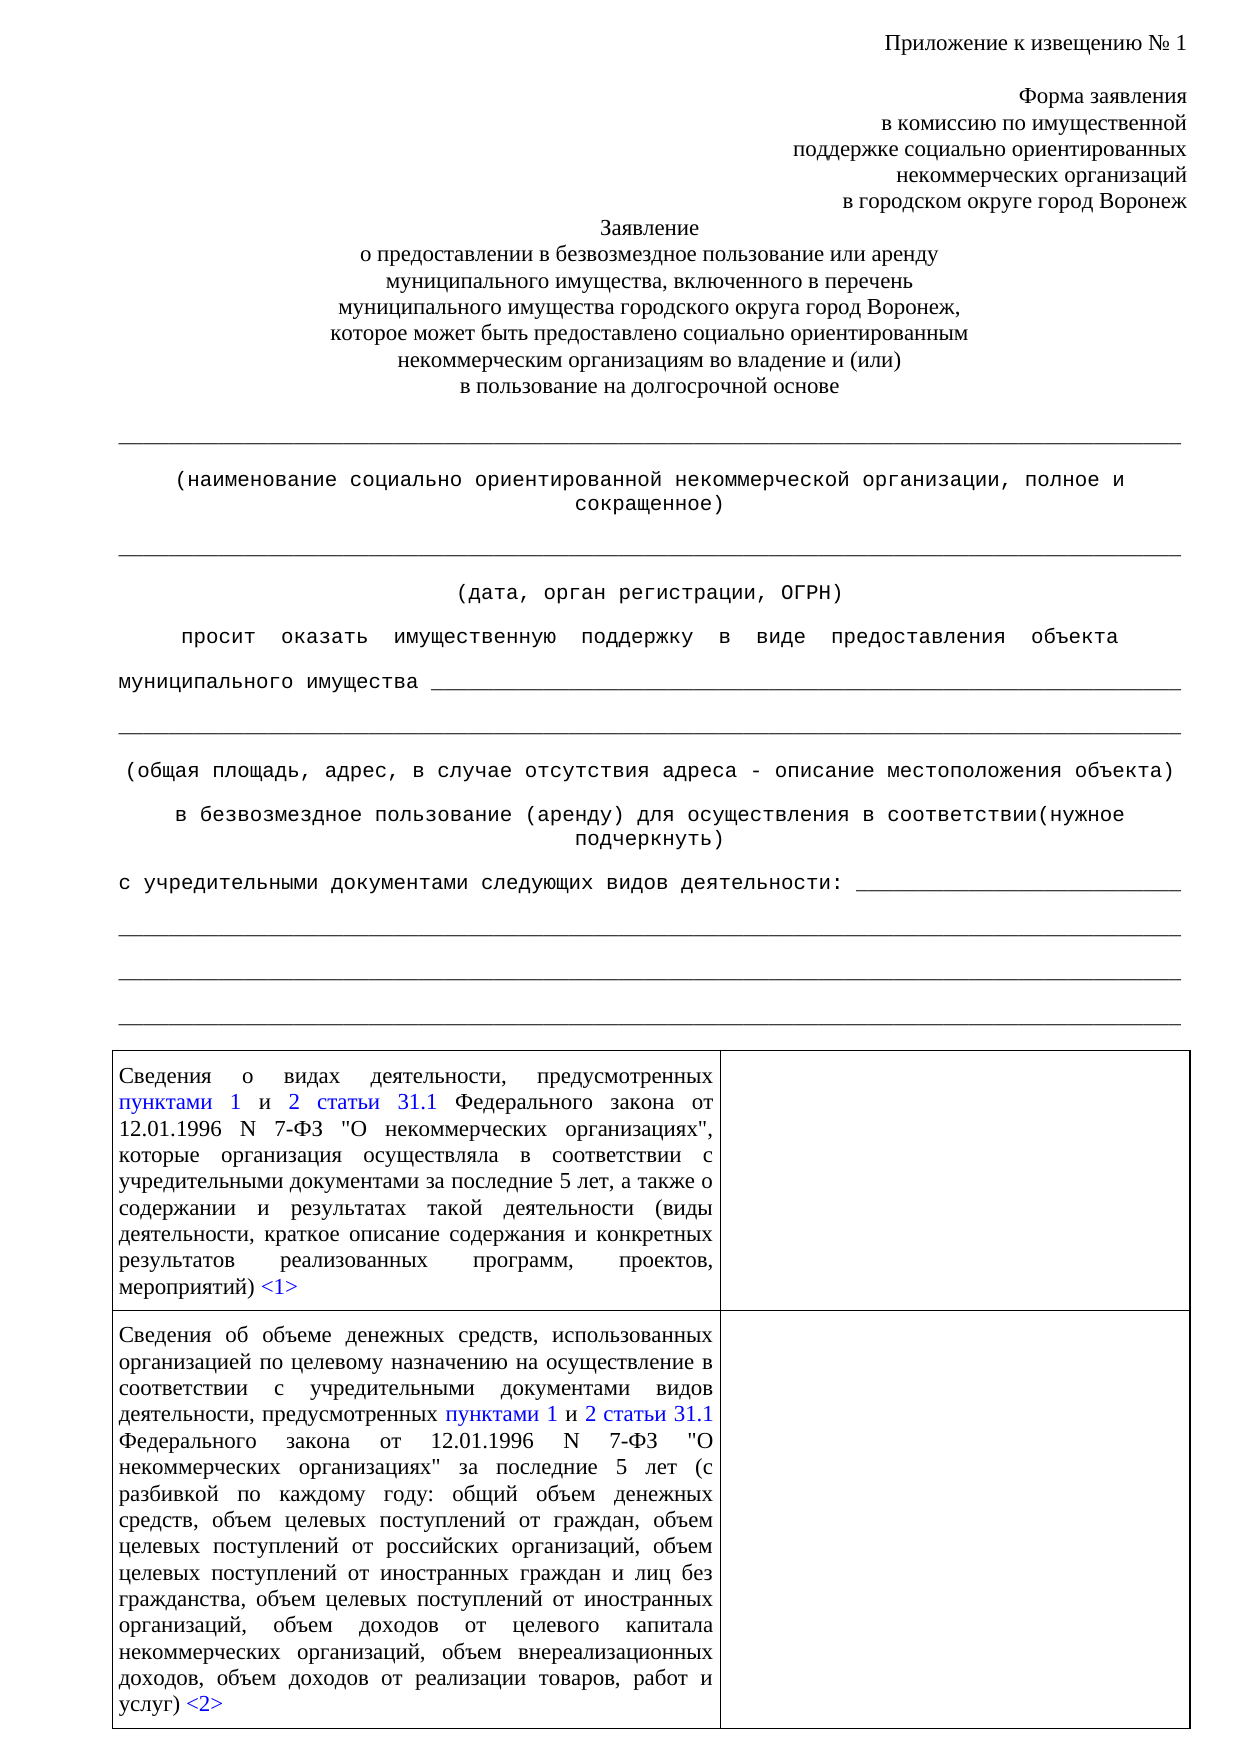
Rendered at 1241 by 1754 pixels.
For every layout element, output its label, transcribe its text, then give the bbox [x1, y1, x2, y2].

text о предоставлении в безвозмездное пользование или аренду [112, 240, 1187, 267]
text просит оказать имущественную поддержку в виде предоставления объекта [112, 626, 1187, 650]
text Приложение к извещению № 1 [112, 29, 1187, 56]
table_header Сведения о видах деятельности, предусмотренных пунктами 1 и 2 статьи 31.1 Федерального закона от 12.01.1996 N 7-ФЗ "О некоммерческих организациях", которые организация осуществляла в соответствии с учредительными документами за последние 5 лет, а также о содержании и результатах такой деятельности (виды деятельности, краткое описание содержания и конкретных результатов реализованных программ, проектов, мероприятий) <1> [113, 1051, 720, 1310]
text муниципального имущества ____________________________________________________________ [112, 671, 1187, 694]
text в комиссию по имущественной [112, 108, 1187, 135]
table_header [721, 1051, 1189, 1310]
text муниципального имущества, включенного в перечень [112, 267, 1187, 293]
table_cell [721, 1311, 1189, 1727]
text _____________________________________________________________________________________ [112, 425, 1187, 448]
text поддержке социально ориентированных [112, 135, 1187, 161]
text _____________________________________________________________________________________ [112, 537, 1187, 561]
text в городском округе город Воронеж [112, 188, 1187, 214]
text (наименование социально ориентированной некоммерческой организации, полное и сокращенное) [112, 469, 1187, 517]
text которое может быть предоставлено социально ориентированным [112, 319, 1187, 346]
text некоммерческих организаций [112, 161, 1187, 188]
text Форма заявления [112, 82, 1187, 108]
text с учредительными документами следующих видов деятельности: __________________________ [112, 872, 1187, 896]
text _____________________________________________________________________________________ [112, 715, 1187, 739]
text _____________________________________________________________________________________ [112, 1006, 1187, 1029]
text (общая площадь, адрес, в случае отсутствия адреса - описание местоположения объекта) [112, 760, 1187, 783]
text муниципального имущества городского округа город Воронеж, [112, 293, 1187, 319]
text в пользование на долгосрочной основе [112, 372, 1187, 398]
text _____________________________________________________________________________________ [112, 917, 1187, 941]
text _____________________________________________________________________________________ [112, 961, 1187, 985]
text некоммерческим организациям во владение и (или) [112, 346, 1187, 372]
text в безвозмездное пользование (аренду) для осуществления в соответствии(нужное подчеркнуть) [112, 804, 1187, 852]
text (дата, орган регистрации, ОГРН) [112, 582, 1187, 606]
text Заявление [112, 214, 1187, 240]
table_cell Сведения об объеме денежных средств, использованных организацией по целевому назначению на осуществление в соответствии с учредительными документами видов деятельности, предусмотренных пунктами 1 и 2 статьи 31.1 Федерального закона от 12.01.1996 N 7-ФЗ "О некоммерческих организациях" за последние 5 лет (с разбивкой по каждому году: общий объем денежных средств, объем целевых поступлений от граждан, объем целевых поступлений от российских организаций, объем целевых поступлений от иностранных граждан и лиц без гражданства, объем целевых поступлений от иностранных организаций, объем доходов от целевого капитала некоммерческих организаций, объем внереализационных доходов, объем доходов от реализации товаров, работ и услуг) <2> [113, 1311, 720, 1727]
